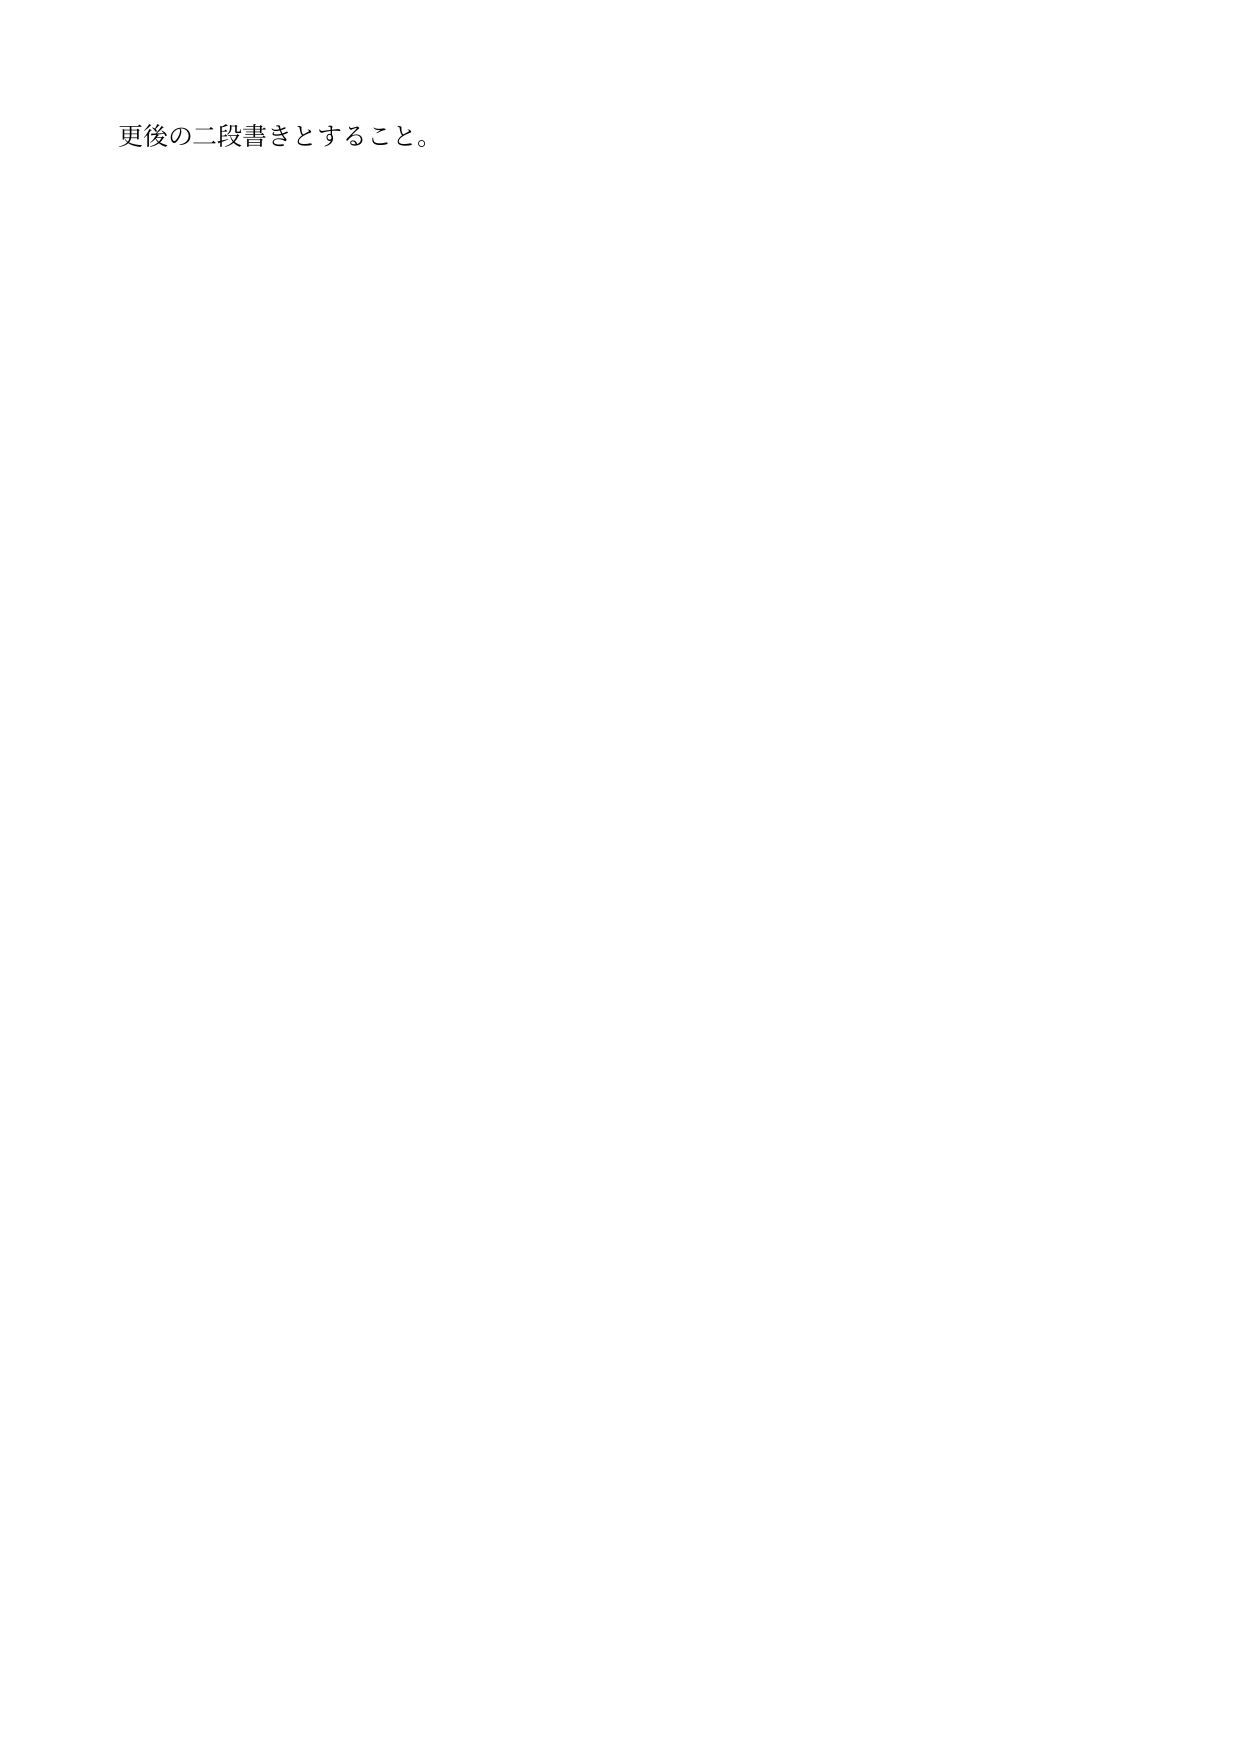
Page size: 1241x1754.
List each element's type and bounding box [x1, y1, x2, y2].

text [118, 118, 1122, 153]
